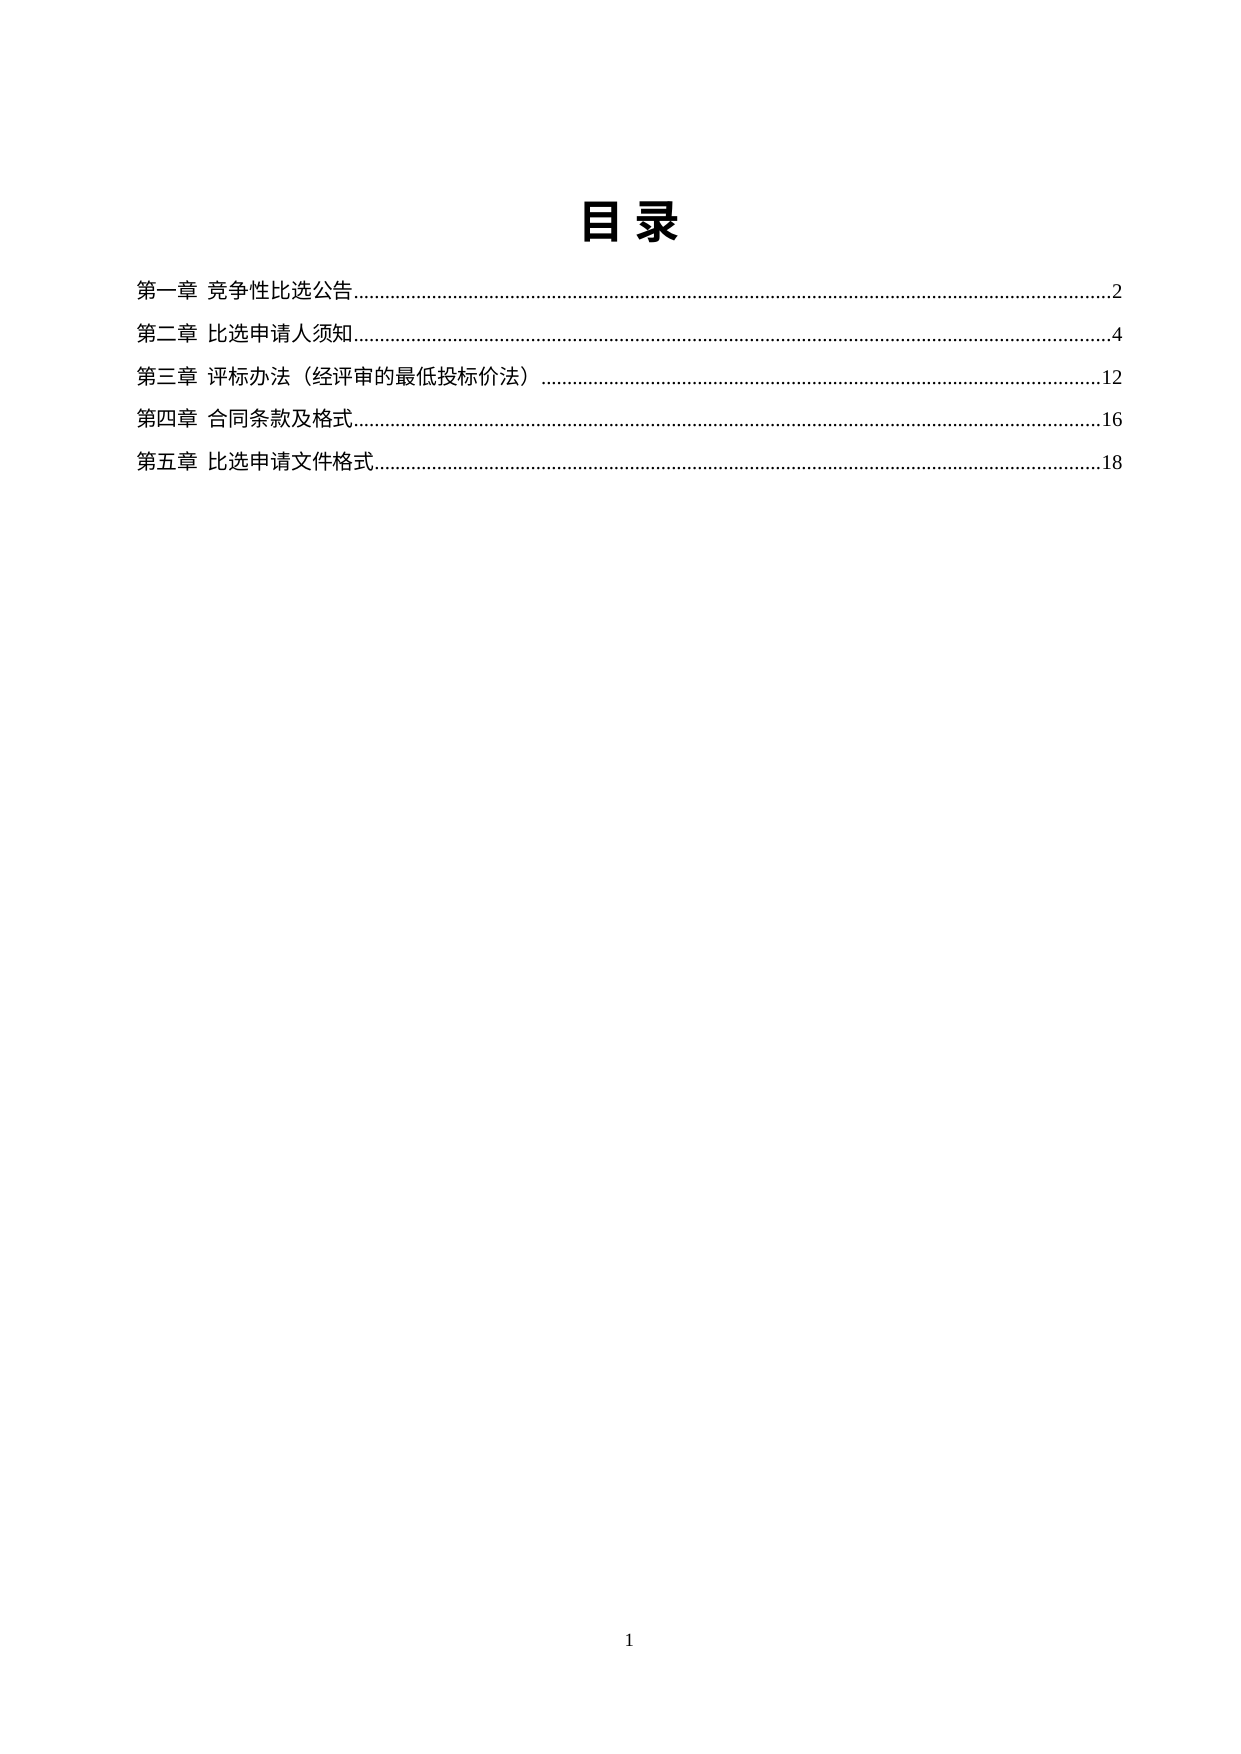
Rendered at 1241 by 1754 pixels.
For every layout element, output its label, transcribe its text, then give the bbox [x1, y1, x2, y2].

text 目 录 [136, 186, 1122, 252]
text 第五章 比选申请文件格式 18 [136, 445, 1122, 476]
text 第一章 竞争性比选公告 2 [136, 274, 1122, 305]
text 第二章 比选申请人须知 4 [136, 317, 1122, 347]
text 第三章 评标办法（经评审的最低投标价法） 12 [136, 360, 1122, 390]
text 第四章 合同条款及格式 16 [136, 403, 1122, 433]
